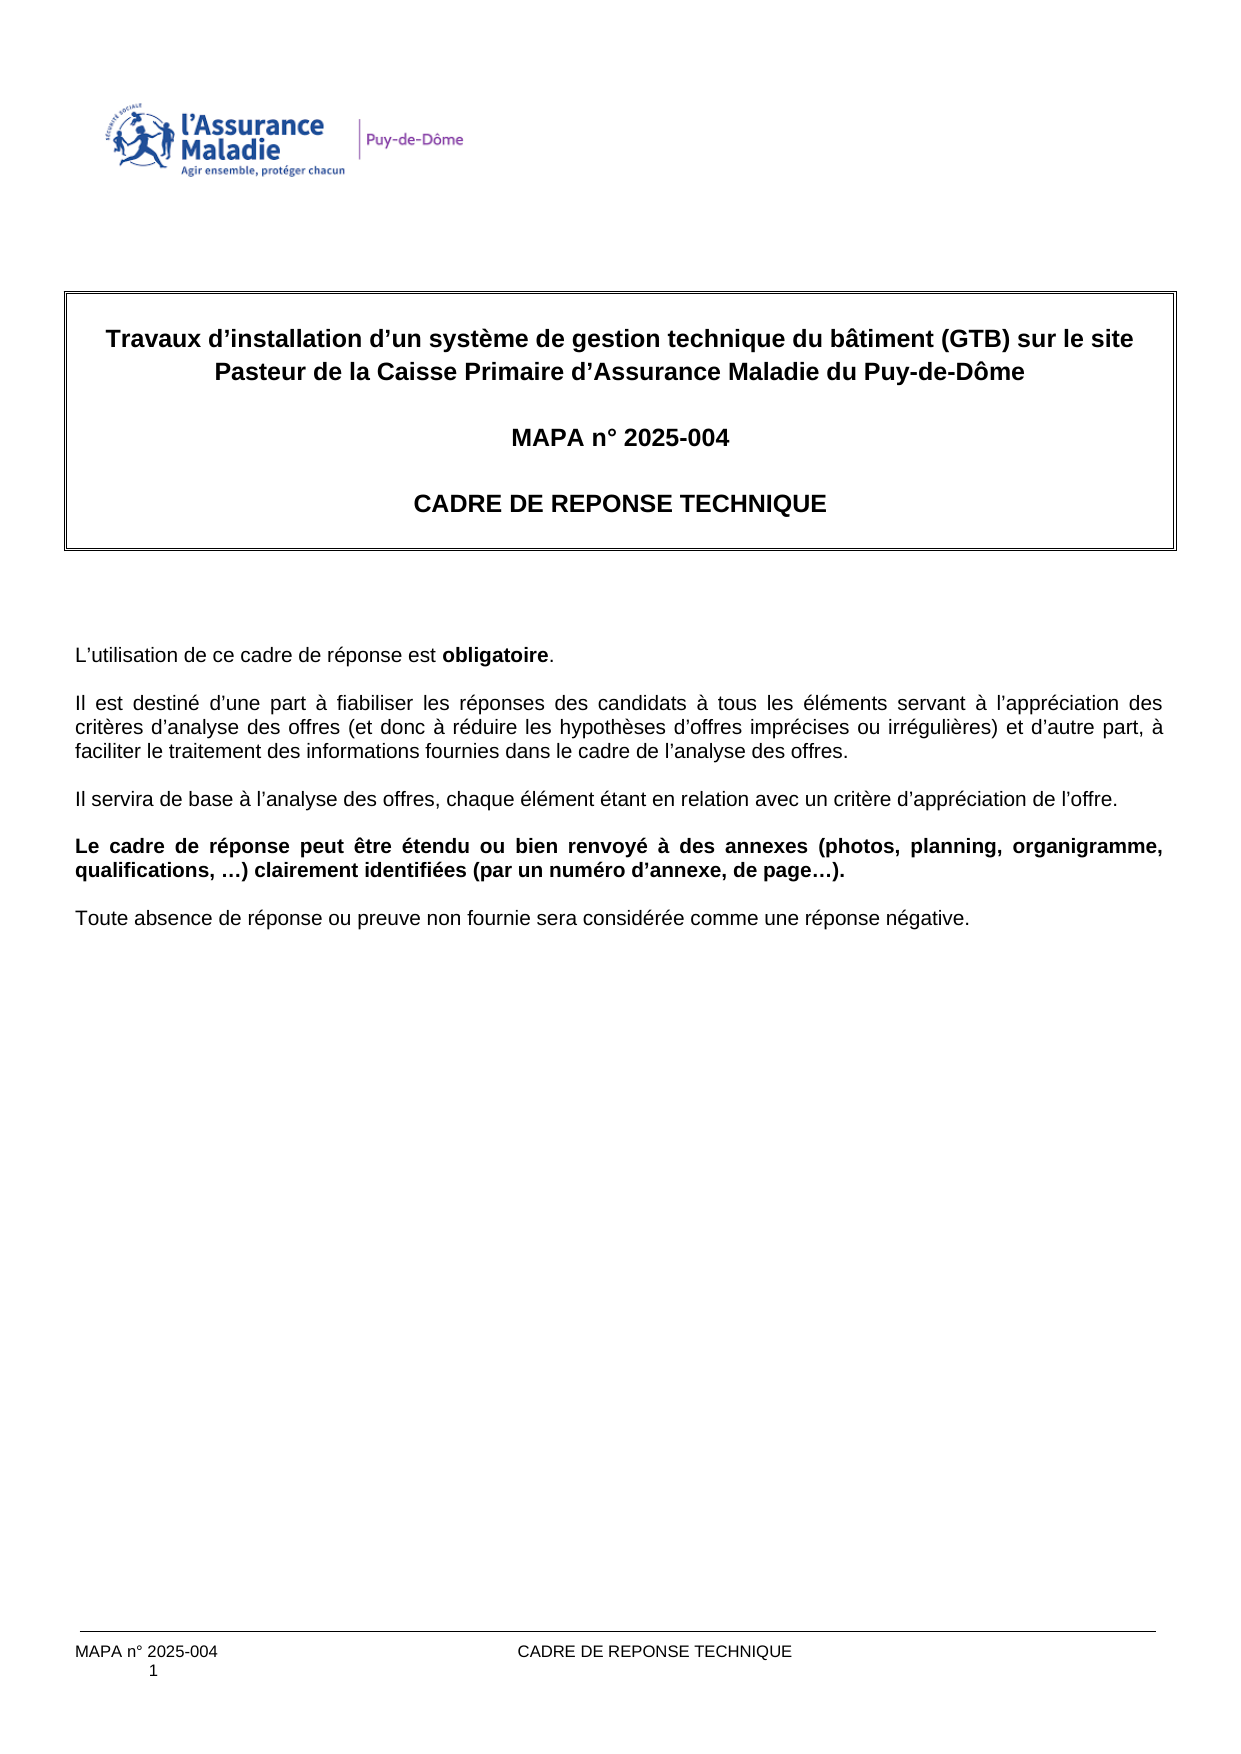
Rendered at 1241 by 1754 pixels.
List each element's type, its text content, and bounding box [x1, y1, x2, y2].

text Il servira de base à l’analyse des offres, chaque élément étant en relation avec un critère d’appréciation de l’offre. [75, 786, 1165, 810]
text L’utilisation de ce cadre de réponse est obligatoire. [75, 643, 1165, 667]
text MAPA n° 2025-004 [67, 418, 1173, 452]
text CADRE DE REPONSE TECHNIQUE [67, 484, 1173, 518]
text Il est destiné d’une part à fiabiliser les réponses des candidats à tous les éléments servant à l’appréciation des critères d’analyse des offres (et donc à réduire les hypothèses d’offres imprécises ou irrégulières) et d’autre part, à faciliter le traitement des informations fournies dans le cadre de l’analyse des offres. [75, 691, 1165, 762]
text Travaux d’installation d’un système de gestion technique du bâtiment (GTB) sur le site Pasteur de la Caisse Primaire d’Assurance Maladie du Puy-de-Dôme [67, 319, 1173, 386]
text Toute absence de réponse ou preuve non fournie sera considérée comme une réponse négative. [75, 906, 1165, 930]
picture [75, 73, 493, 204]
text Le cadre de réponse peut être étendu ou bien renvoyé à des annexes (photos, planning, organigramme, qualifications, …) clairement identifiées (par un numéro d’annexe, de page…). [75, 834, 1165, 882]
